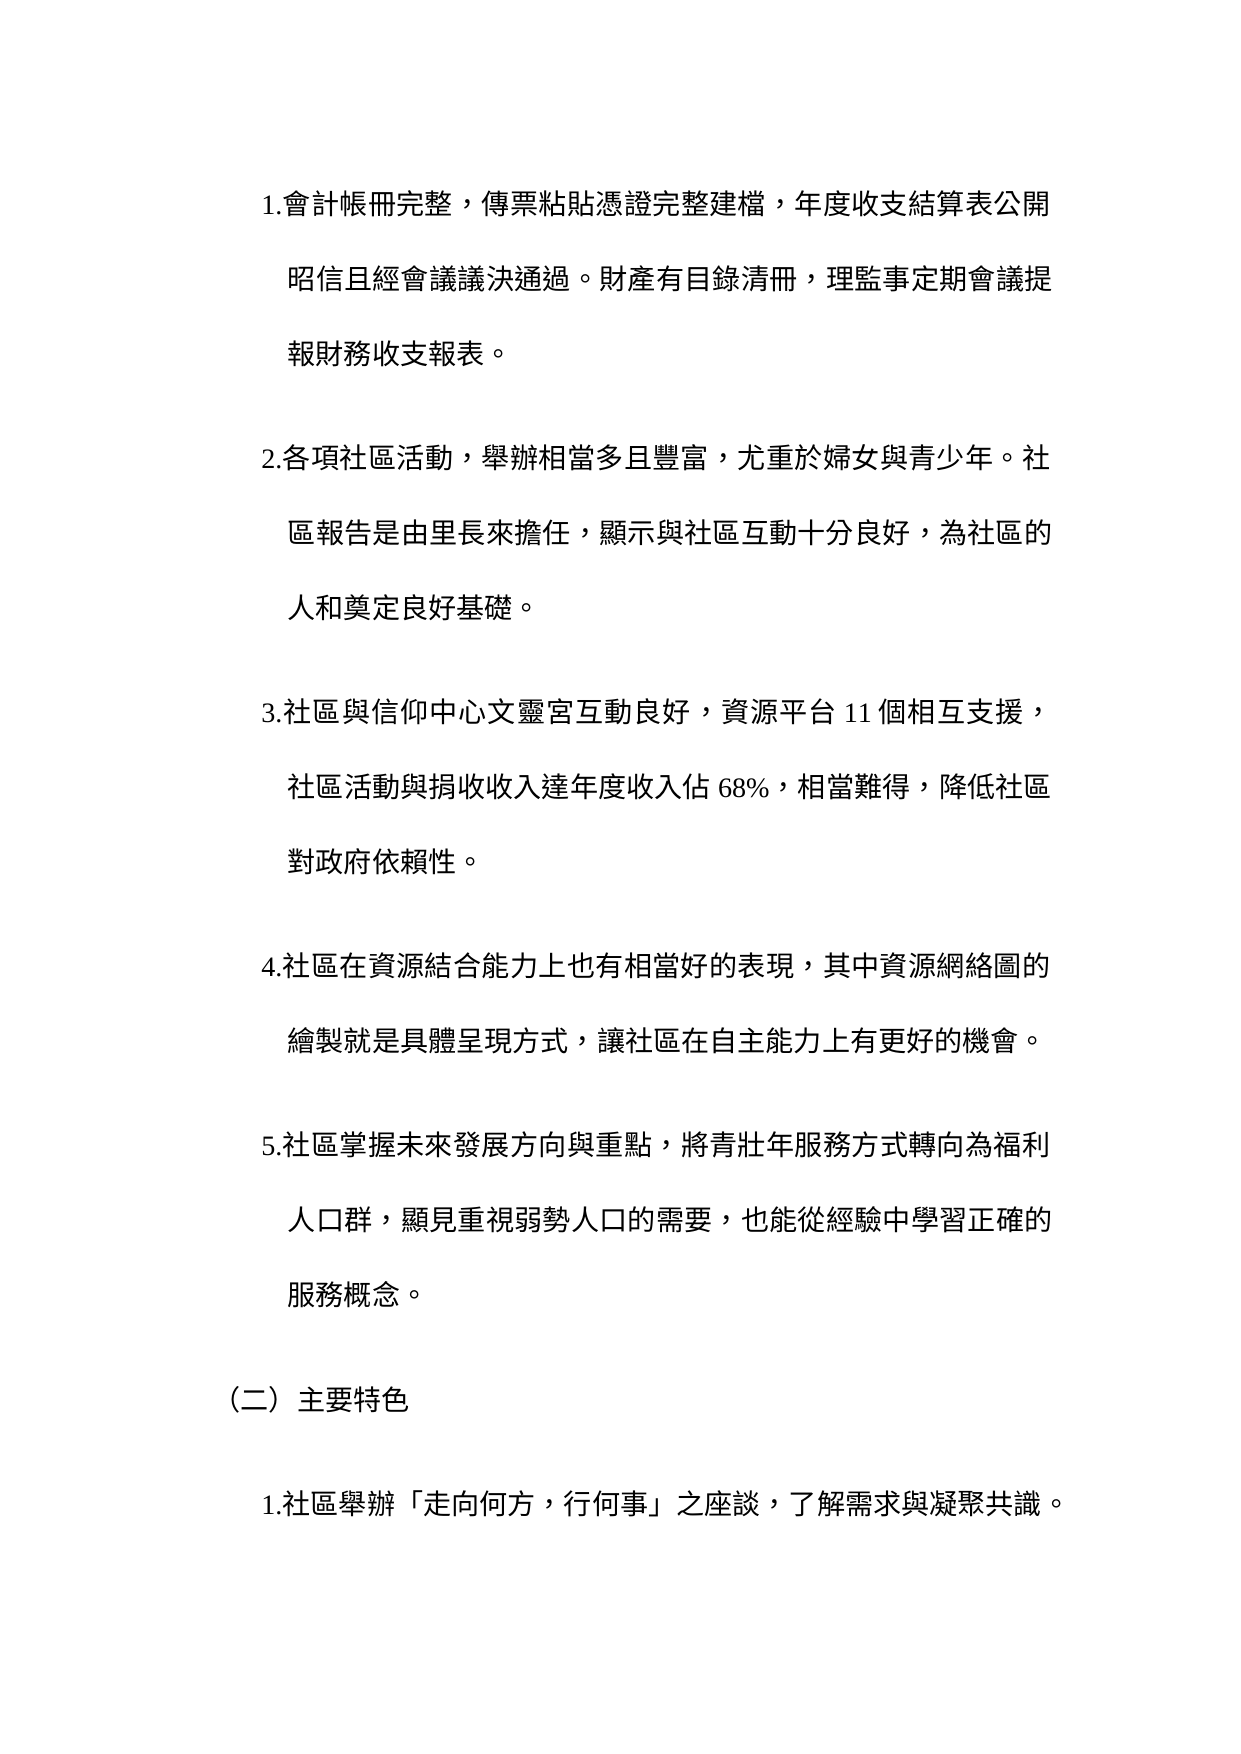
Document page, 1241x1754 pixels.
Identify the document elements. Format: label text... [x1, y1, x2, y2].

text （二）主要特色 [187, 1360, 1053, 1435]
text 2.各項社區活動，舉辦相當多且豐富，尤重於婦女與青少年。社區報告是由里長來擔任，顯示與社區互動十分良好，為社區的人和奠定良好基礎。 [261, 419, 1053, 644]
text 4.社區在資源結合能力上也有相當好的表現，其中資源網絡圖的繪製就是具體呈現方式，讓社區在自主能力上有更好的機會。 [261, 927, 1053, 1077]
text 3.社區與信仰中心文靈宮互動良好，資源平台11個相互支援，社區活動與捐收收入達年度收入佔68%，相當難得，降低社區對政府依賴性。 [261, 673, 1053, 898]
text 1.社區舉辦「走向何方，行何事」之座談，了解需求與凝聚共識。 [261, 1464, 1053, 1539]
text 1.會計帳冊完整，傳票粘貼憑證完整建檔，年度收支結算表公開昭信且經會議議決通過。財產有目錄清冊，理監事定期會議提報財務收支報表。 [261, 164, 1053, 389]
text 5.社區掌握未來發展方向與重點，將青壯年服務方式轉向為福利人口群，顯見重視弱勢人口的需要，也能從經驗中學習正確的服務概念。 [261, 1106, 1053, 1331]
